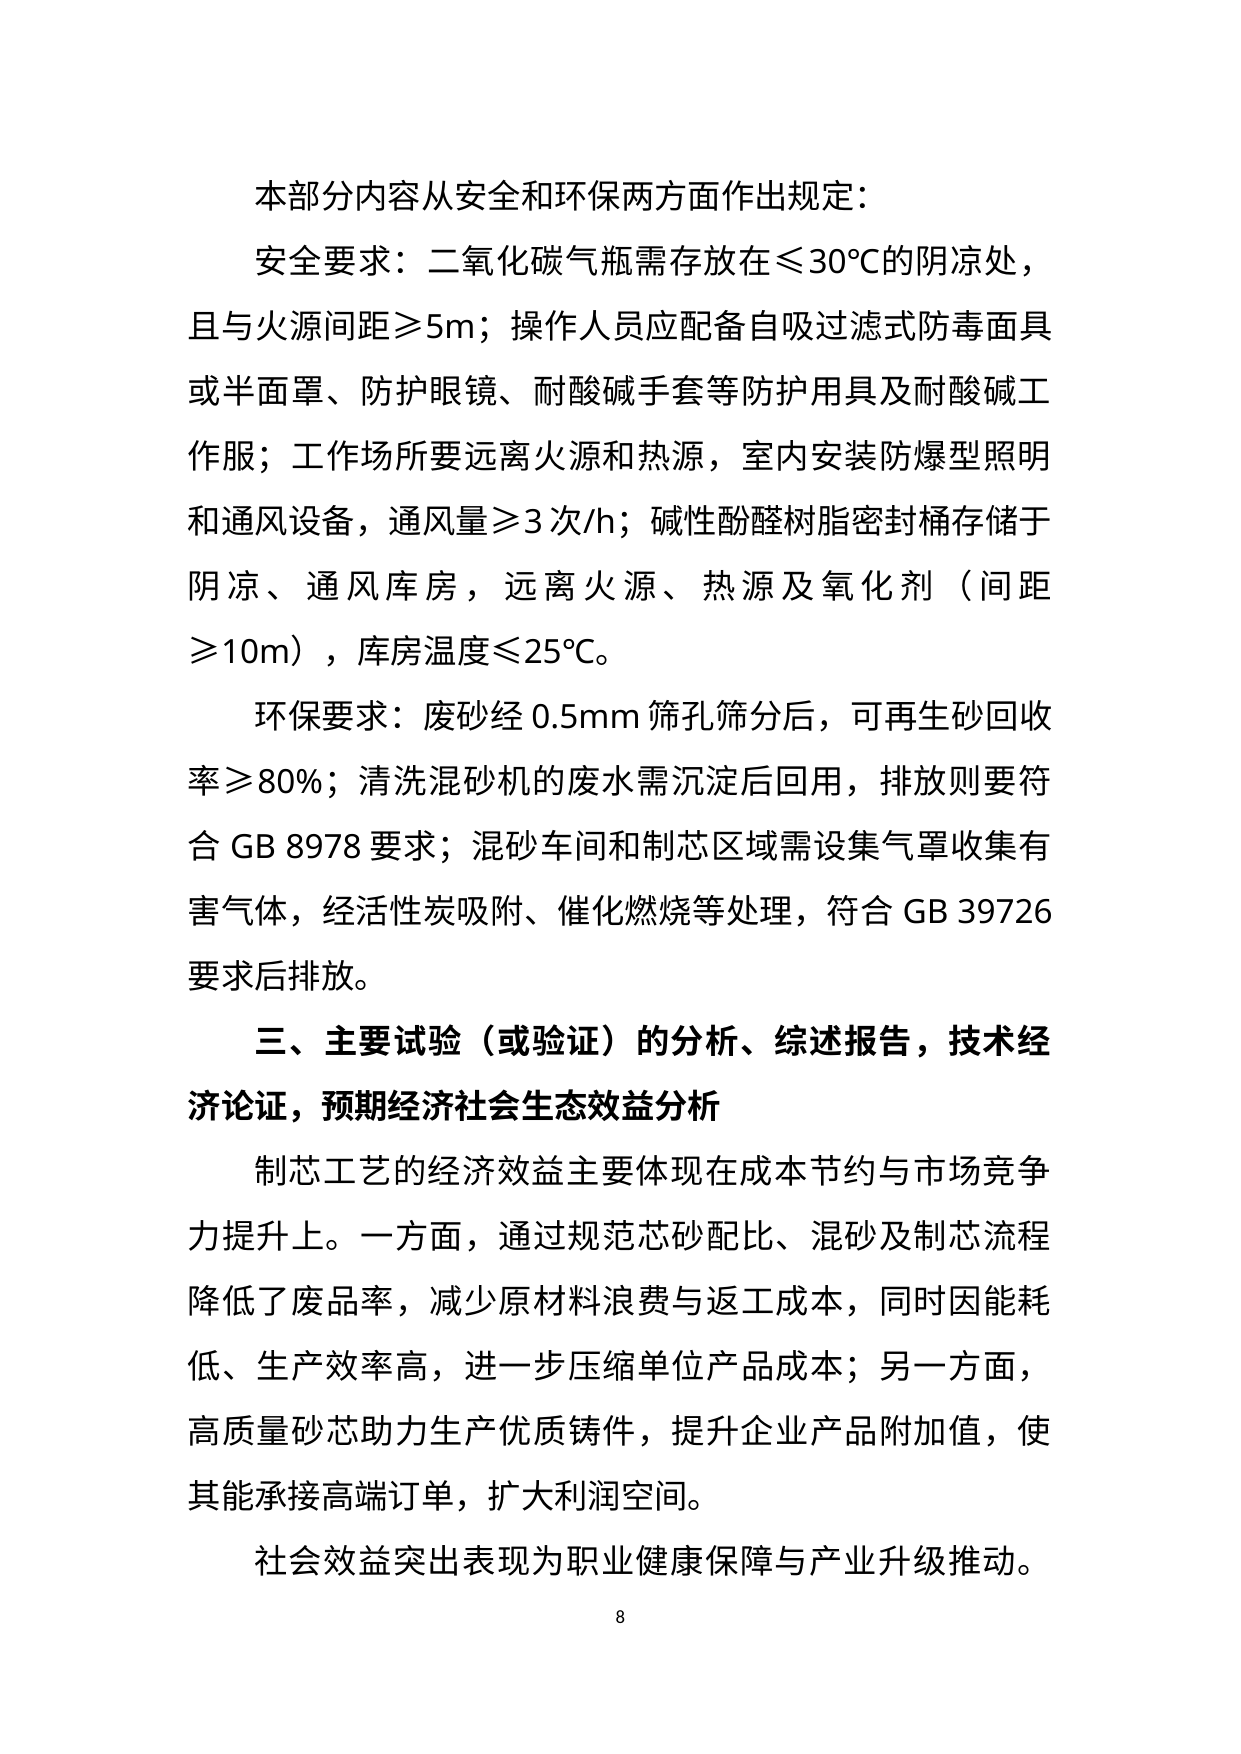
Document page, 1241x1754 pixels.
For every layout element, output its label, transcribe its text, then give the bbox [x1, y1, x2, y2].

text 安全要求：二氧化碳气瓶需存放在≤30℃的阴凉处，且与火源间距≥5m；操作人员应配备自吸过滤式防毒面具或半面罩、防护眼镜、耐酸碱手套等防护用具及耐酸碱工作服；工作场所要远离火源和热源，室内安装防爆型照明和通风设备，通风量≥3次/h；碱性酚醛树脂密封桶存储于阴凉、通风库房，远离火源、热源及氧化剂（间距≥10m），库房温度≤25℃。 [187, 227, 1053, 682]
text 三、主要试验（或验证）的分析、综述报告，技术经济论证，预期经济社会生态效益分析 [187, 1007, 1053, 1137]
text 环保要求：废砂经0.5mm筛孔筛分后，可再生砂回收率≥80%；清洗混砂机的废水需沉淀后回用，排放则要符合 GB 8978要求；混砂车间和制芯区域需设集气罩收集有害气体，经活性炭吸附、催化燃烧等处理，符合GB 39726 要求后排放。 [187, 682, 1053, 1007]
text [187, 1527, 1053, 1592]
text 本部分内容从安全和环保两方面作出规定： [187, 162, 1053, 227]
text 制芯工艺的经济效益主要体现在成本节约与市场竞争力提升上。一方面，通过规范芯砂配比、混砂及制芯流程，降低了废品率，减少原材料浪费与返工成本，同时因能耗低、生产效率高，进一步压缩单位产品成本；另一方面，高质量砂芯助力生产优质铸件，提升企业产品附加值，使其能承接高端订单，扩大利润空间。​ [187, 1137, 1053, 1527]
